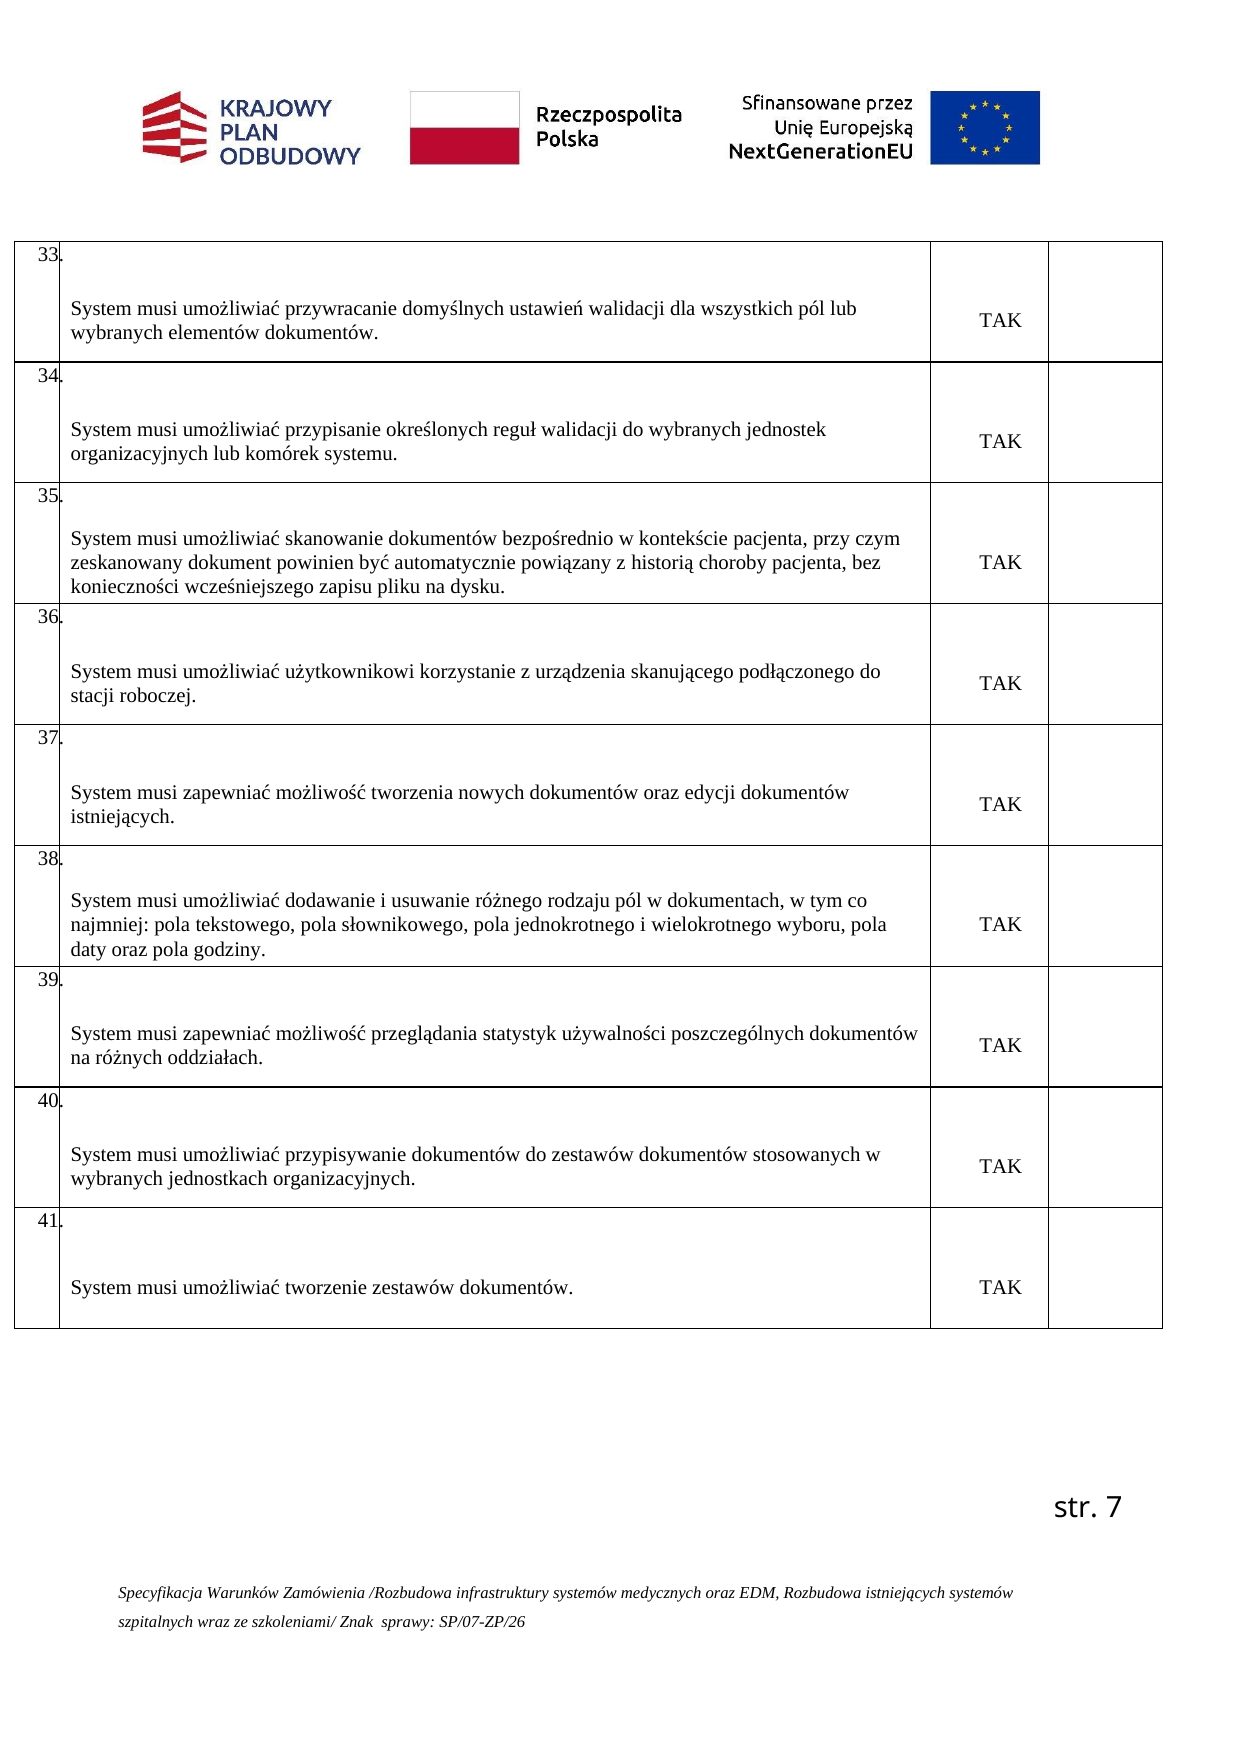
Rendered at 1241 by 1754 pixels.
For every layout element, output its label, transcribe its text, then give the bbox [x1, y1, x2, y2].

table_cell [1049, 846, 1162, 966]
table_cell [1049, 242, 1162, 361]
table_cell System musi umożliwiać przypisanie określonych reguł walidacji do wybranych jednostek organizacyjnych lub komórek systemu. [60, 363, 930, 482]
table_cell [1049, 604, 1162, 724]
table_cell [15, 1208, 59, 1328]
table_cell System musi umożliwiać przypisywanie dokumentów do zestawów dokumentów stosowanych w wybranych jednostkach organizacyjnych. [60, 1088, 930, 1207]
table_cell TAK [931, 604, 1048, 724]
table_cell [15, 242, 59, 361]
table_cell TAK [931, 967, 1048, 1086]
table_cell [15, 967, 59, 1086]
table_cell TAK [931, 725, 1048, 845]
table_cell [1049, 967, 1162, 1086]
table_cell [1049, 363, 1162, 482]
table_cell [15, 363, 59, 482]
table_cell [1049, 1088, 1162, 1207]
table_cell [1049, 1208, 1162, 1328]
table_cell TAK [931, 1208, 1048, 1328]
table_cell [15, 604, 59, 724]
table_cell TAK [931, 363, 1048, 482]
table_cell System musi umożliwiać dodawanie i usuwanie różnego rodzaju pól w dokumentach, w tym co najmniej: pola tekstowego, pola słownikowego, pola jednokrotnego i wielokrotnego wyboru, pola daty oraz pola godziny. [60, 846, 930, 966]
table_cell System musi umożliwiać tworzenie zestawów dokumentów. [60, 1208, 930, 1328]
table_cell System musi zapewniać możliwość przeglądania statystyk używalności poszczególnych dokumentów na różnych oddziałach. [60, 967, 930, 1086]
table_cell System musi umożliwiać przywracanie domyślnych ustawień walidacji dla wszystkich pól lub wybranych elementów dokumentów. [60, 242, 930, 361]
table_cell [1049, 725, 1162, 845]
table_cell [15, 483, 59, 603]
table_cell TAK [931, 242, 1048, 361]
table_cell [15, 846, 59, 966]
table_cell [15, 1088, 59, 1207]
table_cell System musi zapewniać możliwość tworzenia nowych dokumentów oraz edycji dokumentów istniejących. [60, 725, 930, 845]
picture [118, 67, 1064, 189]
table_cell TAK [931, 483, 1048, 603]
table_cell TAK [931, 1088, 1048, 1207]
table_cell System musi umożliwiać skanowanie dokumentów bezpośrednio w kontekście pacjenta, przy czym zeskanowany dokument powinien być automatycznie powiązany z historią choroby pacjenta, bez konieczności wcześniejszego zapisu pliku na dysku. [60, 483, 930, 603]
table_cell [1049, 483, 1162, 603]
table_cell TAK [931, 846, 1048, 966]
table_cell [15, 725, 59, 845]
table_cell System musi umożliwiać użytkownikowi korzystanie z urządzenia skanującego podłączonego do stacji roboczej. [60, 604, 930, 724]
